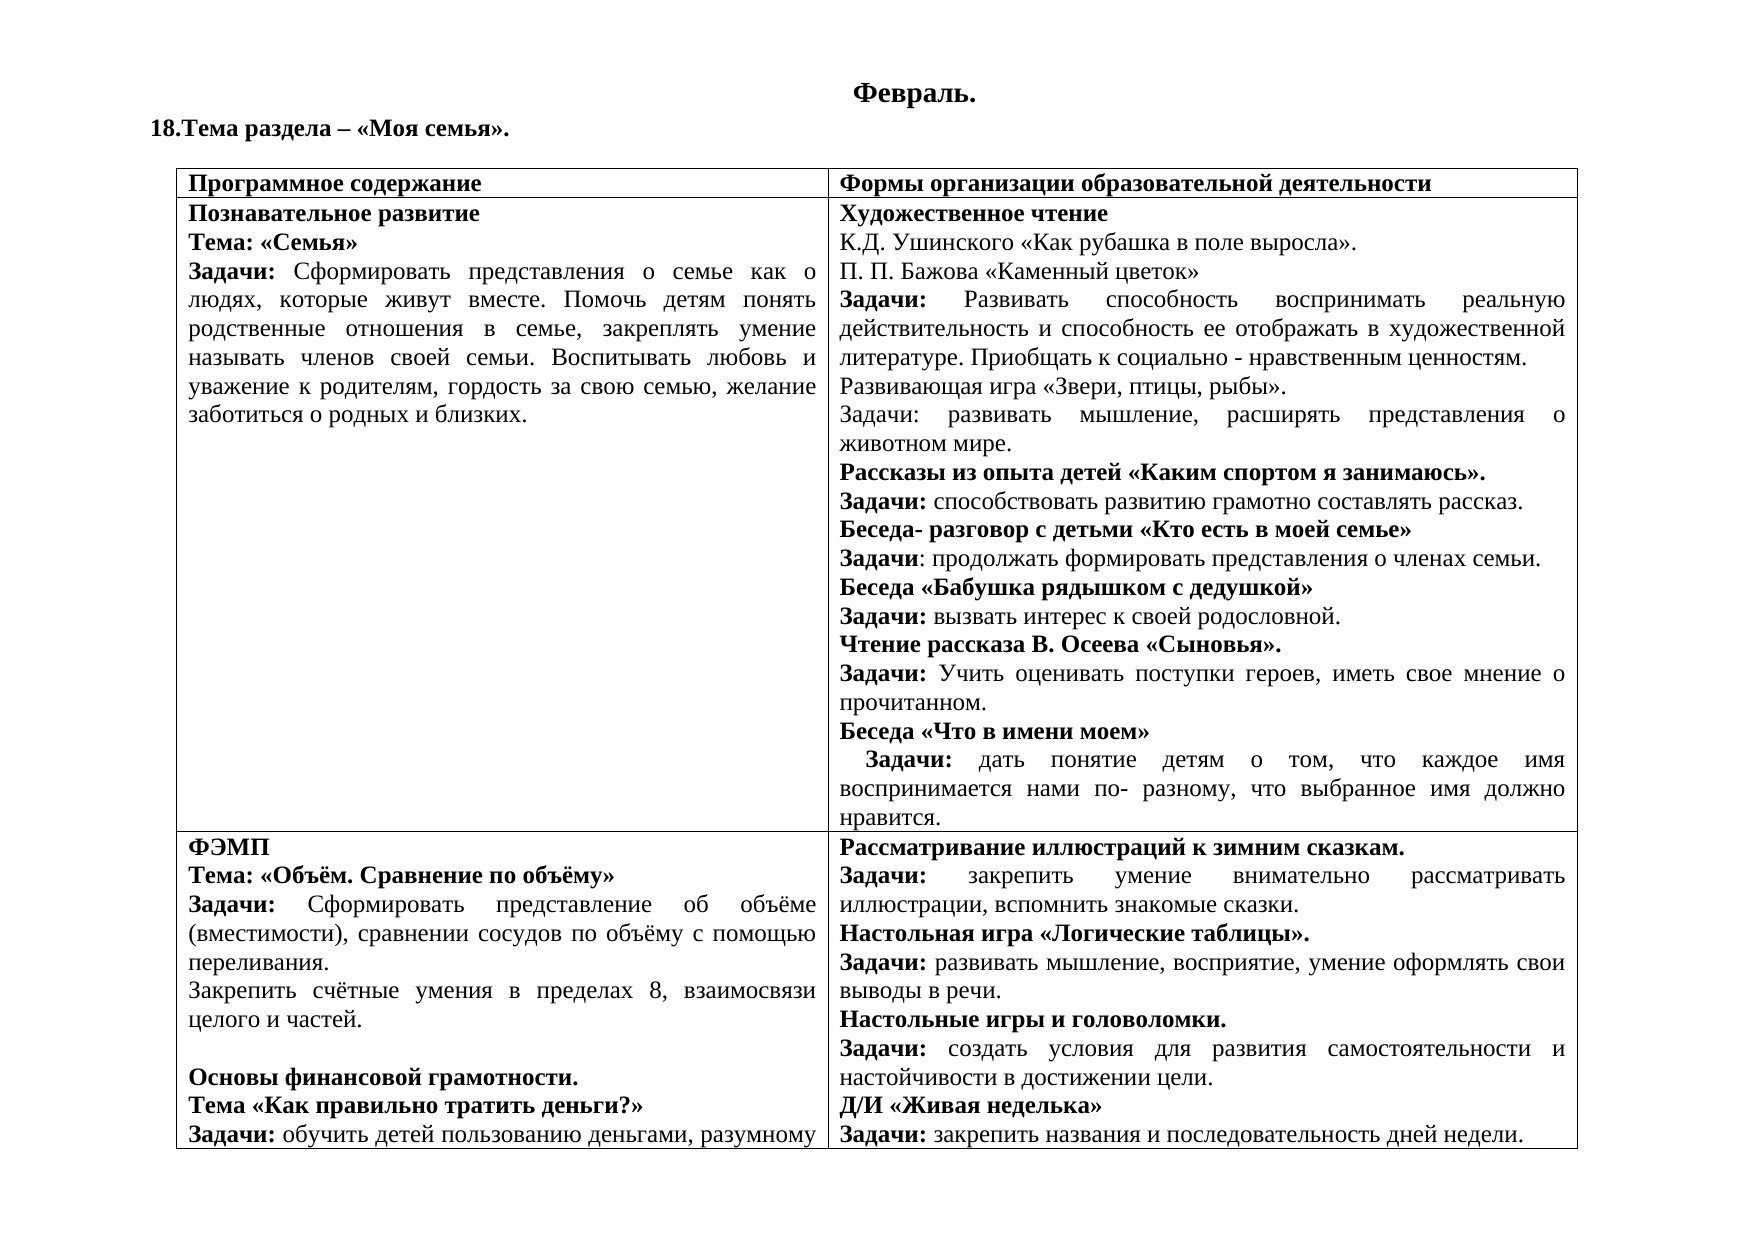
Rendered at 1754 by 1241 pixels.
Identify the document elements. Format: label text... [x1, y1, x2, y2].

table_cell Художественное чтение К.Д. Ушинского «Как рубашка в поле выросла». П. П. Бажова «Каменный цветок» Задачи: Развивать способность воспринимать реальную действительность и способность ее отображать в художественной литературе. Приобщать к социально - нравственным ценностям. Развивающая игра «Звери, птицы, рыбы». Задачи: развивать мышление, расширять представления о животном мире. Рассказы из опыта детей «Каким спортом я занимаюсь». Задачи: способствовать развитию грамотно составлять рассказ. Беседа- разговор с детьми «Кто есть в моей семье» Задачи: продолжать формировать представления о членах семьи. Беседа «Бабушка рядышком с дедушкой» Задачи: вызвать интерес к своей родословной. Чтение рассказа В. Осеева «Сыновья». Задачи: Учить оценивать поступки героев, иметь свое мнение о прочитанном. Беседа «Что в имени моем» Задачи: дать понятие детям о том, что каждое имя воспринимается нами по- разному, что выбранное имя должно нравится. [829, 198, 1577, 831]
list Февраль. [150, 75, 1679, 108]
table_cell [829, 832, 1577, 1148]
table_header Программное содержание [177, 169, 828, 197]
list 18.Тема раздела – «Моя семья». [150, 113, 1679, 142]
table_cell Познавательное развитие Тема: «Семья» Задачи: Сформировать представления о семье как о людях, которые живут вместе. Помочь детям понять родственные отношения в семье, закреплять умение называть членов своей семьи. Воспитывать любовь и уважение к родителям, гордость за свою семью, желание заботиться о родных и близких. [177, 198, 828, 831]
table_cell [177, 832, 828, 1148]
table_header Формы организации образовательной деятельности [829, 169, 1577, 197]
